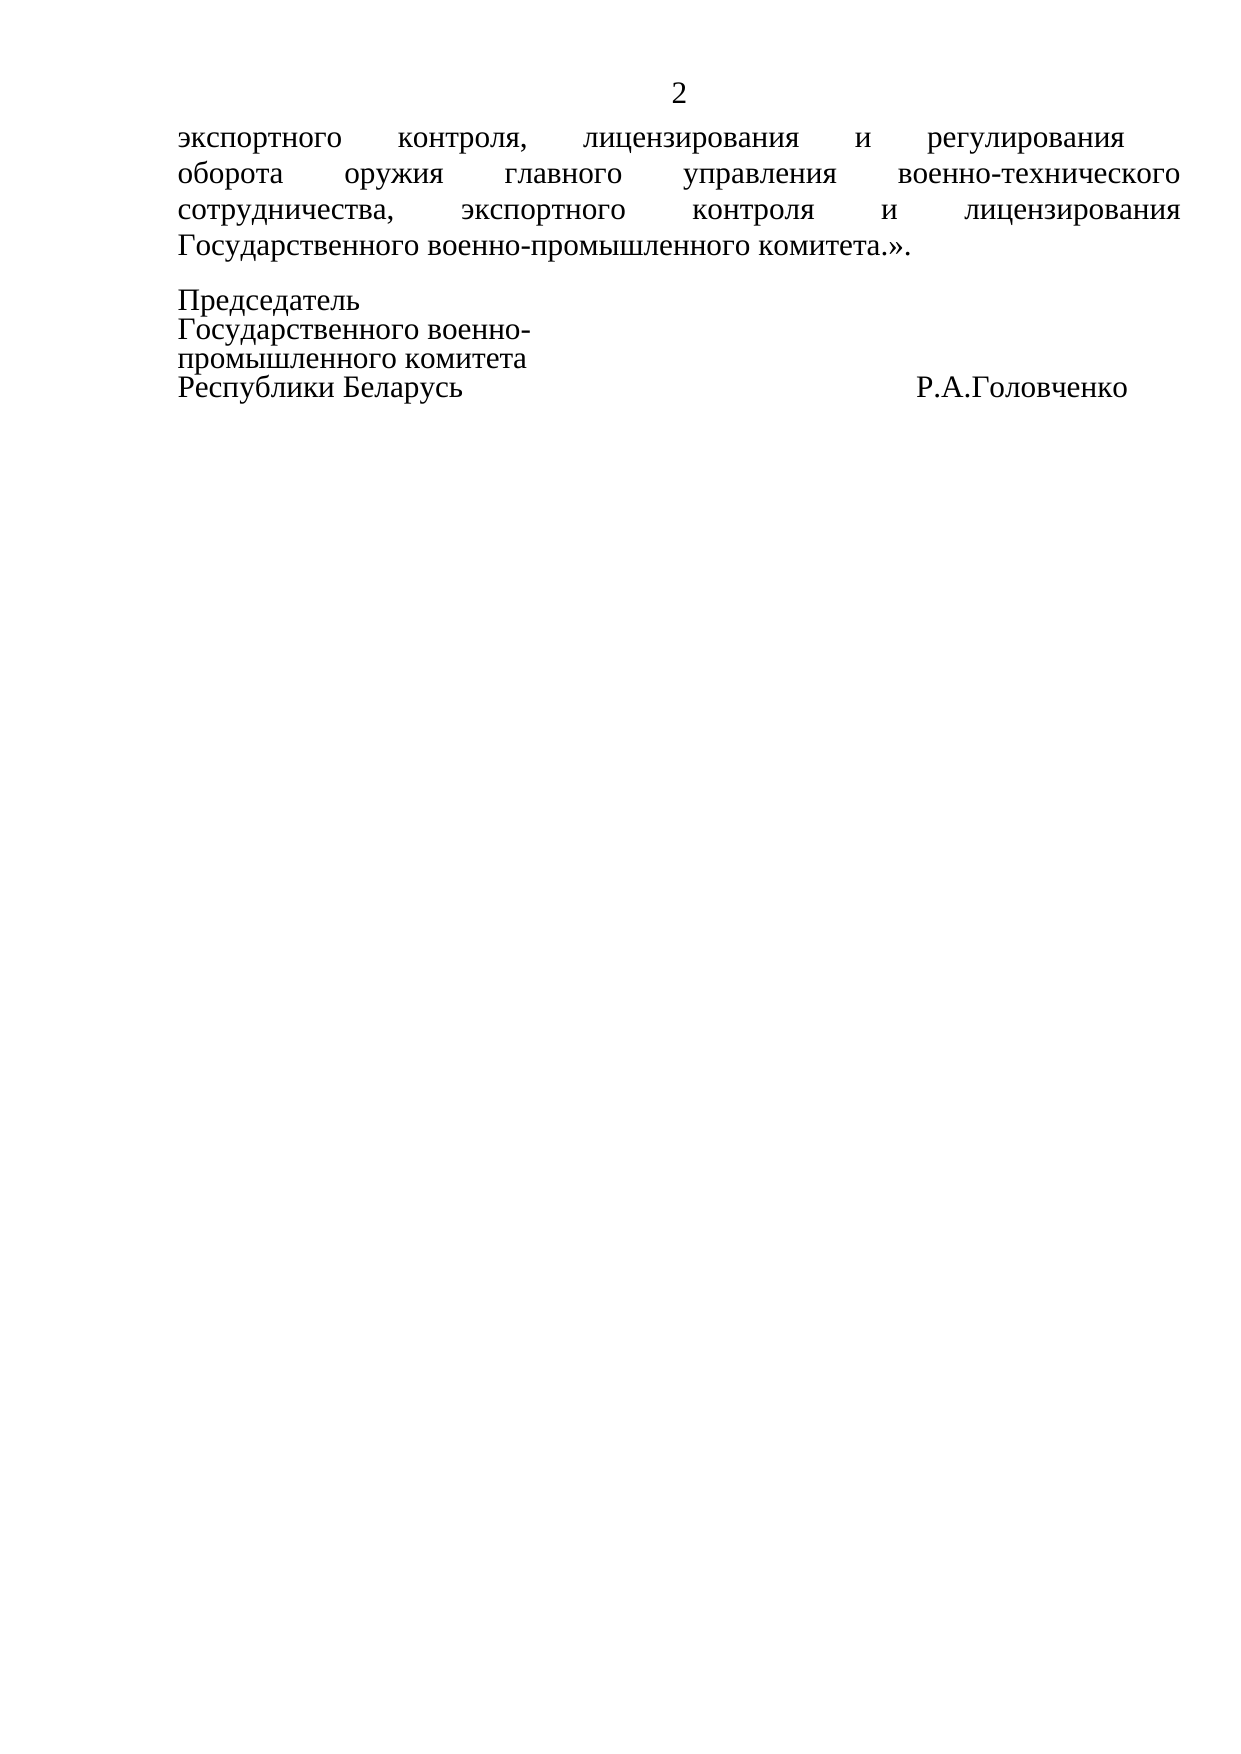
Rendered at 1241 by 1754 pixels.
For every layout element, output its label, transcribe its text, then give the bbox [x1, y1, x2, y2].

text Председатель [177, 287, 1181, 316]
text промышленного комитета [177, 345, 1181, 374]
text Республики Беларусь Р.А.Головченко [177, 374, 1181, 403]
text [177, 118, 1181, 262]
text Государственного военно- [177, 316, 1181, 345]
